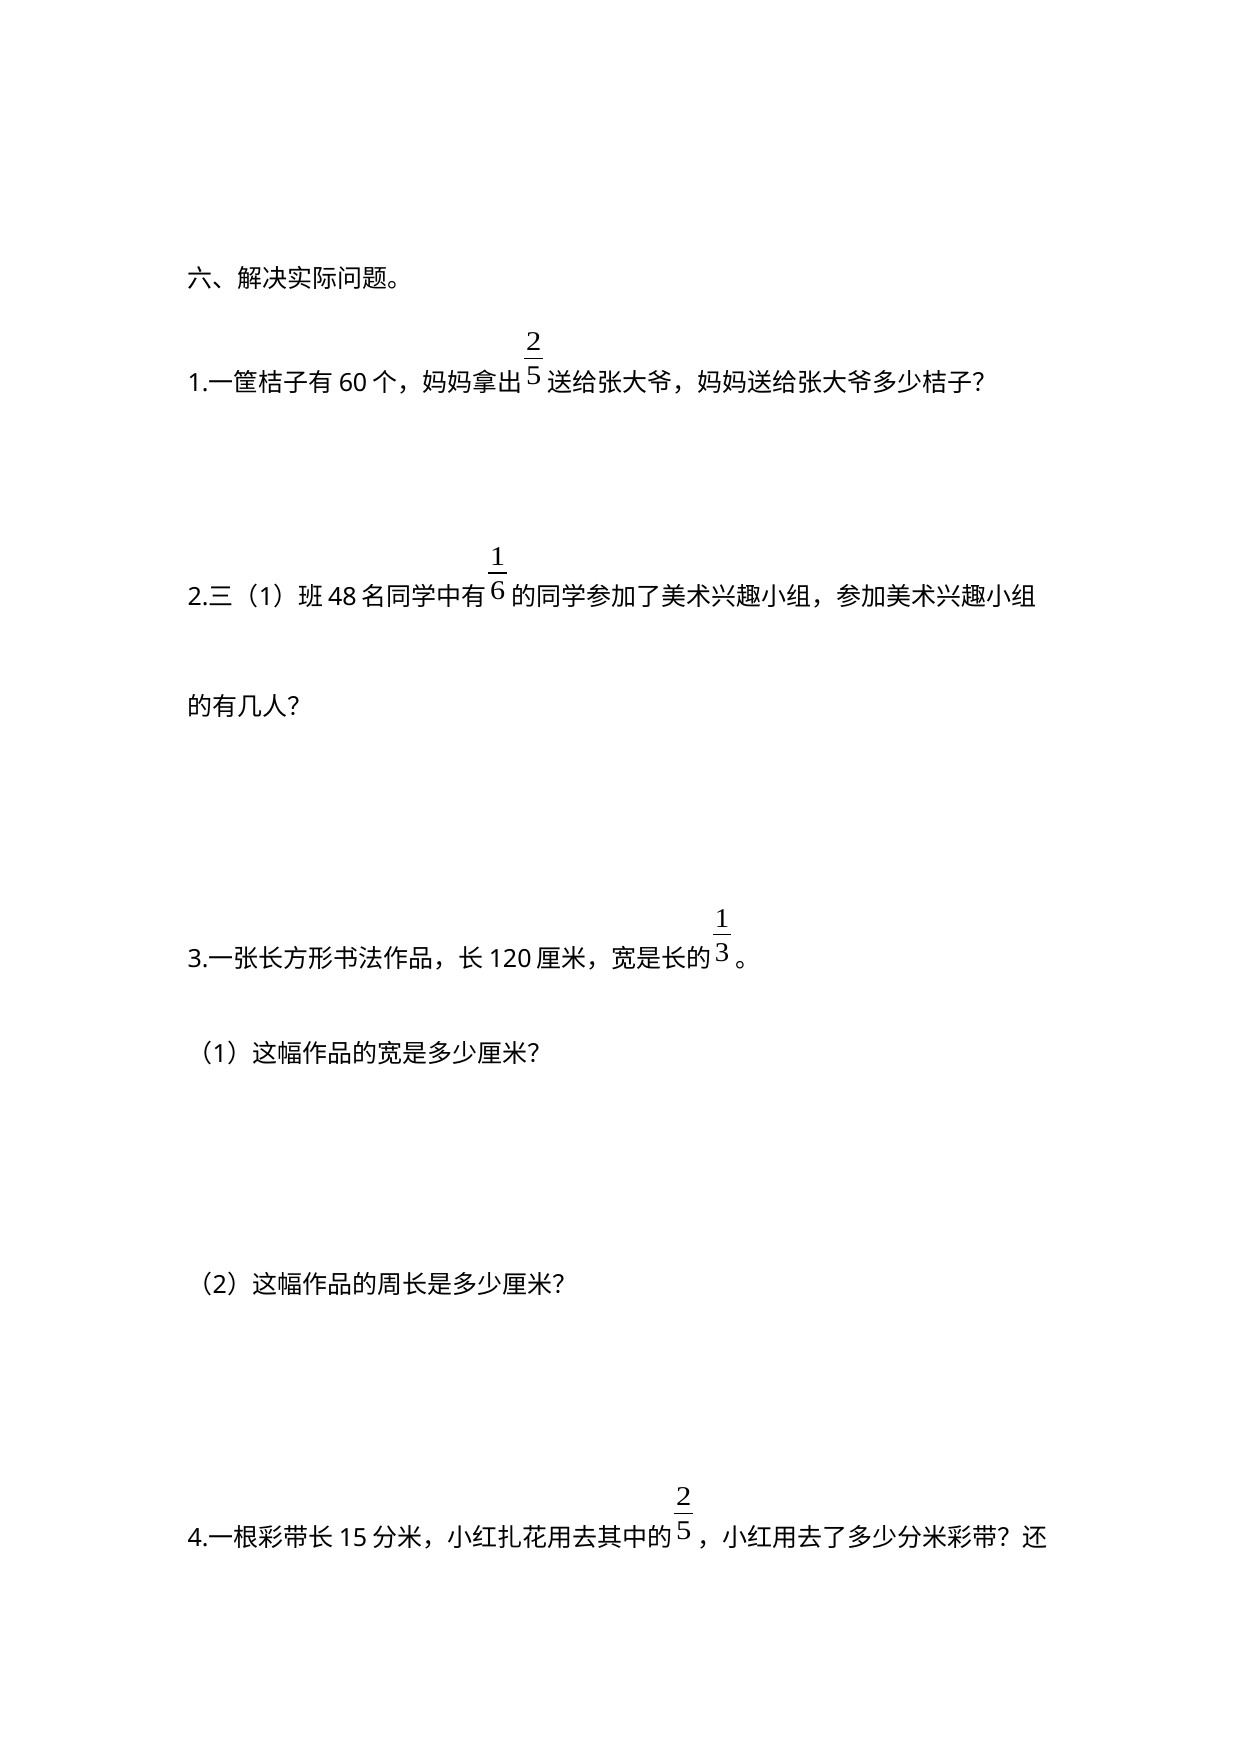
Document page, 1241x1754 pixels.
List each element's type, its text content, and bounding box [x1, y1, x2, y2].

text 2.三（1）班48名同学中有的同学参加了美术兴趣小组，参加美术兴趣小组的有几人？ [187, 542, 1053, 737]
text 3.一张长方形书法作品，长120厘米，宽是长的。 [187, 903, 1053, 1001]
text 六、解决实际问题。 [187, 244, 1053, 309]
text 1.一筐桔子有60个，妈妈拿出送给张大爷，妈妈送给张大爷多少桔子？ [187, 327, 1053, 424]
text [187, 1482, 1053, 1579]
list 这幅作品的宽是多少厘米？ [187, 1019, 1053, 1084]
list 这幅作品的周长是多少厘米？ [187, 1250, 1053, 1315]
